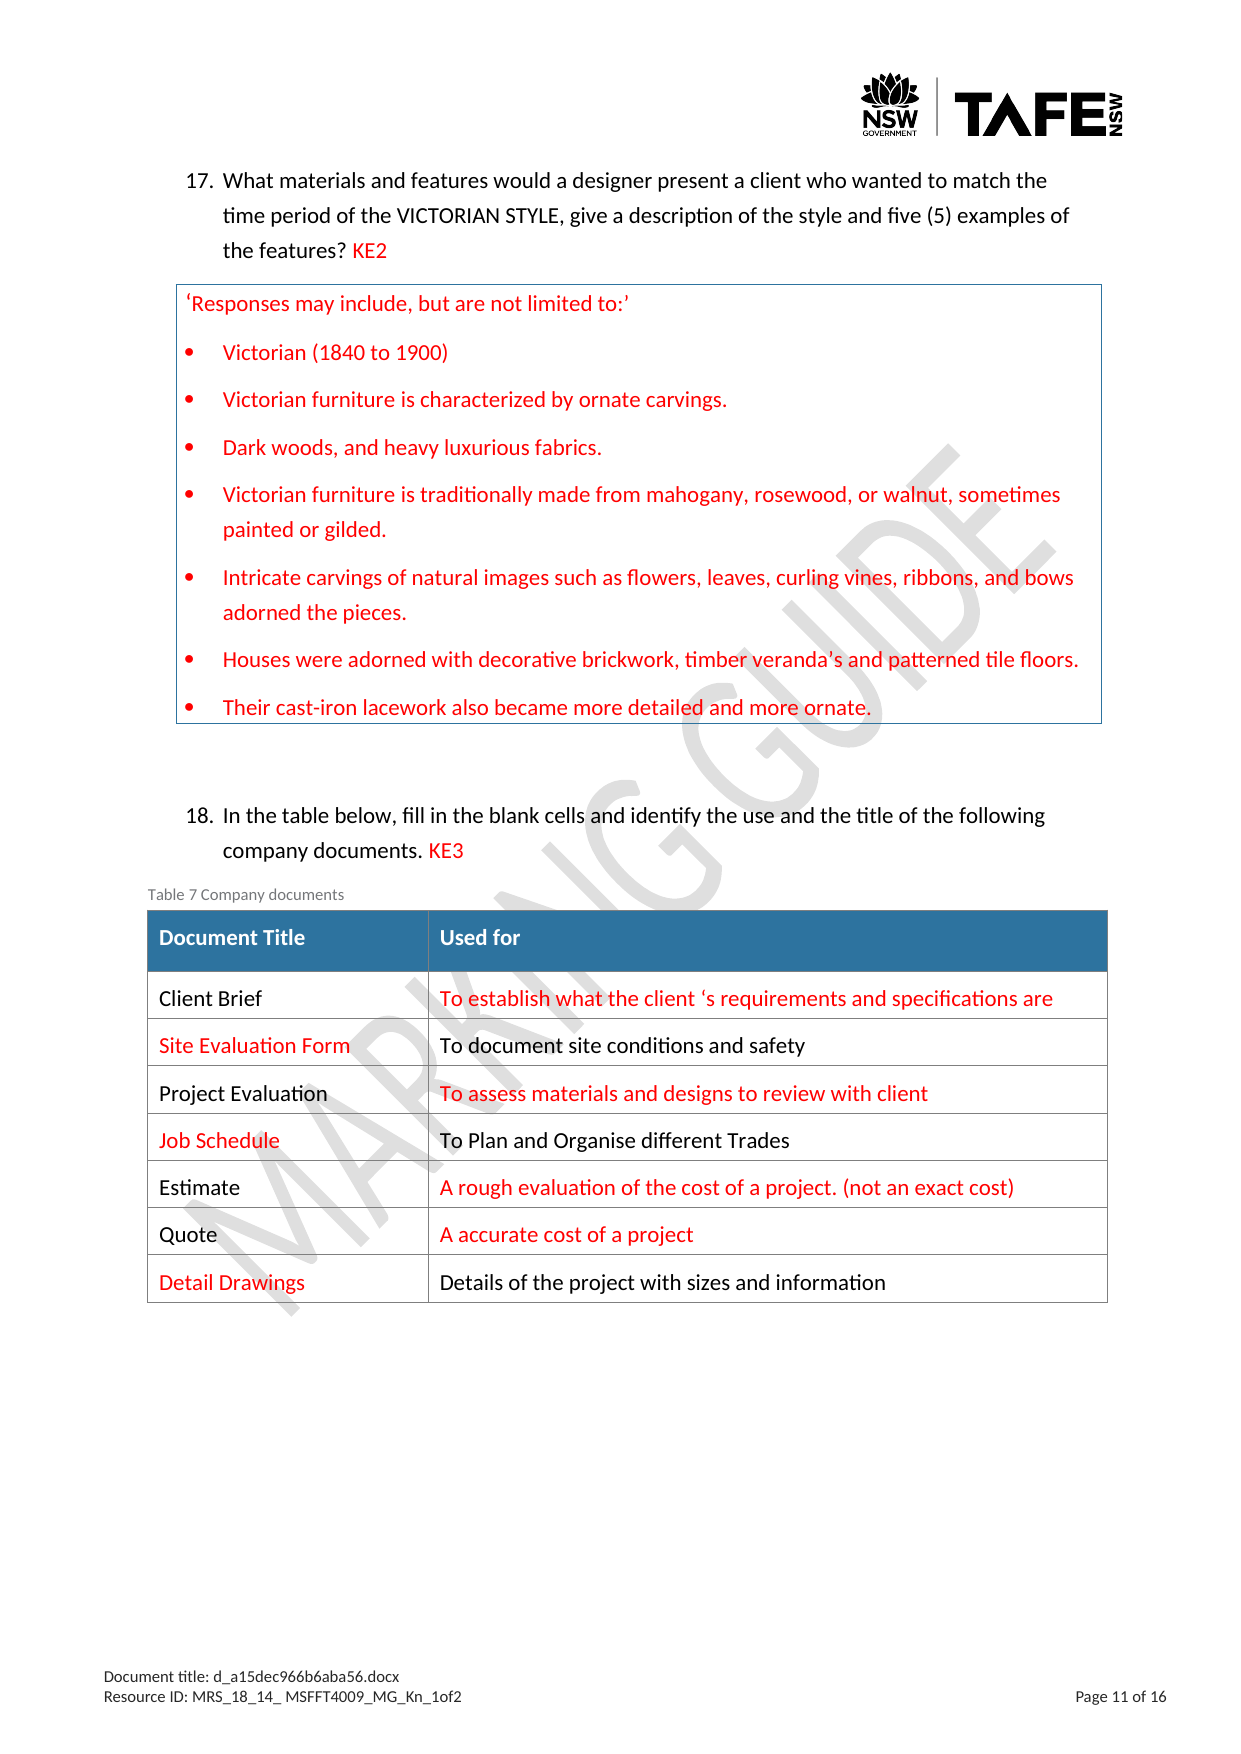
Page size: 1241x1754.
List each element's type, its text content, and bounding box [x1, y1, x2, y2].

table_cell Client Brief [148, 972, 428, 1018]
table_header Document Title [148, 911, 428, 971]
list Victorian furniture is traditionally made from mahogany, rosewood, or walnut, sometimes painted or gilded. [177, 477, 1101, 543]
table_cell Detail Drawings [148, 1255, 428, 1302]
table_cell To document site conditions and safety [429, 1019, 1107, 1065]
list In the table below, fill in the blank cells and identify the use and the title of the following company documents. KE3 [185, 802, 1092, 865]
table_cell A accurate cost of a project [429, 1208, 1107, 1254]
list Their cast-iron lacework also became more detailed and more ornate. [177, 690, 1101, 723]
table_cell Details of the project with sizes and information [429, 1255, 1107, 1302]
list Victorian furniture is characterized by ornate carvings. [177, 382, 1101, 413]
table_cell Job Schedule [148, 1114, 428, 1160]
table_cell Project Evaluation [148, 1066, 428, 1112]
table_cell Estimate [148, 1161, 428, 1207]
text Table 7 Company documents [148, 884, 1092, 904]
table_header Used for [429, 911, 1107, 971]
table_cell Quote [148, 1208, 428, 1254]
table_cell To Plan and Organise different Trades [429, 1114, 1107, 1160]
list Houses were adorned with decorative brickwork, timber veranda’s and patterned tile floors. [177, 642, 1101, 673]
table_cell To assess materials and designs to review with client [429, 1066, 1107, 1112]
text ‘Responses may include, but are not limited to:’ [177, 285, 1101, 318]
list What materials and features would a designer present a client who wanted to match the time period of the VICTORIAN STYLE, give a description of the style and five (5) examples of the features? KE2 [185, 167, 1092, 264]
table_cell A rough evaluation of the cost of a project. (not an exact cost) [429, 1161, 1107, 1207]
table_cell Site Evaluation Form [148, 1019, 428, 1065]
list Intricate carvings of natural images such as flowers, leaves, curling vines, ribbons, and bows adorned the pieces. [177, 560, 1101, 626]
picture [861, 71, 1123, 137]
table_cell To establish what the client ‘s requirements and specifications are [429, 972, 1107, 1018]
list Victorian (1840 to 1900) [177, 335, 1101, 366]
list Dark woods, and heavy luxurious fabrics. [177, 430, 1101, 461]
